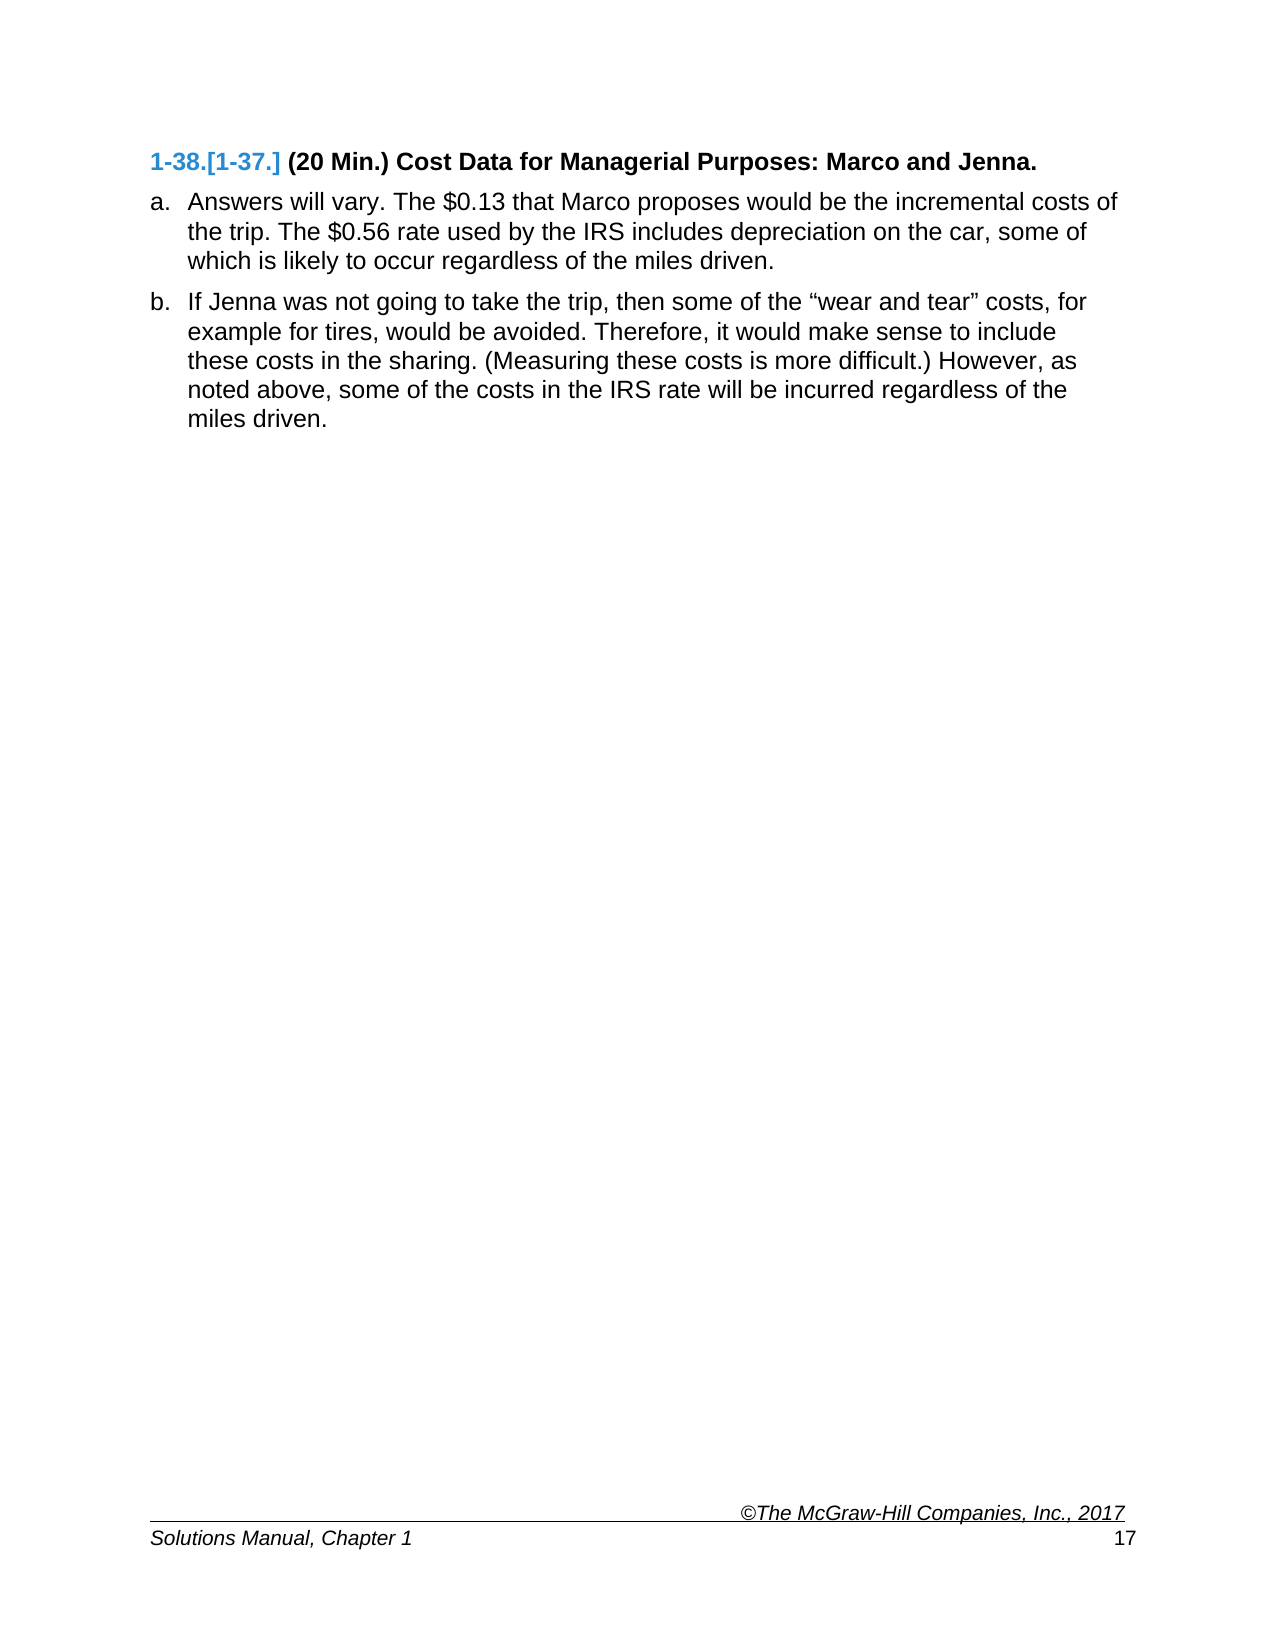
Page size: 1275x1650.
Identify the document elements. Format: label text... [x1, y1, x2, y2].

text b. If Jenna was not going to take the trip, then some of the “wear and tear” costs, for example for tires, would be avoided. Therefore, it would make sense to include these costs in the sharing. (Measuring these costs is more difficult.) However, as noted above, some of the costs in the IRS rate will be incurred regardless of the miles driven. [150, 287, 1125, 433]
text (20 Min.) Cost Data for Managerial Purposes: Marco and Jenna. [150, 150, 1125, 175]
text a. Answers will vary. The $0.13 that Marco proposes would be the incremental costs of the trip. The $0.56 rate used by the IRS includes depreciation on the car, some of which is likely to occur regardless of the miles driven. [150, 187, 1125, 275]
